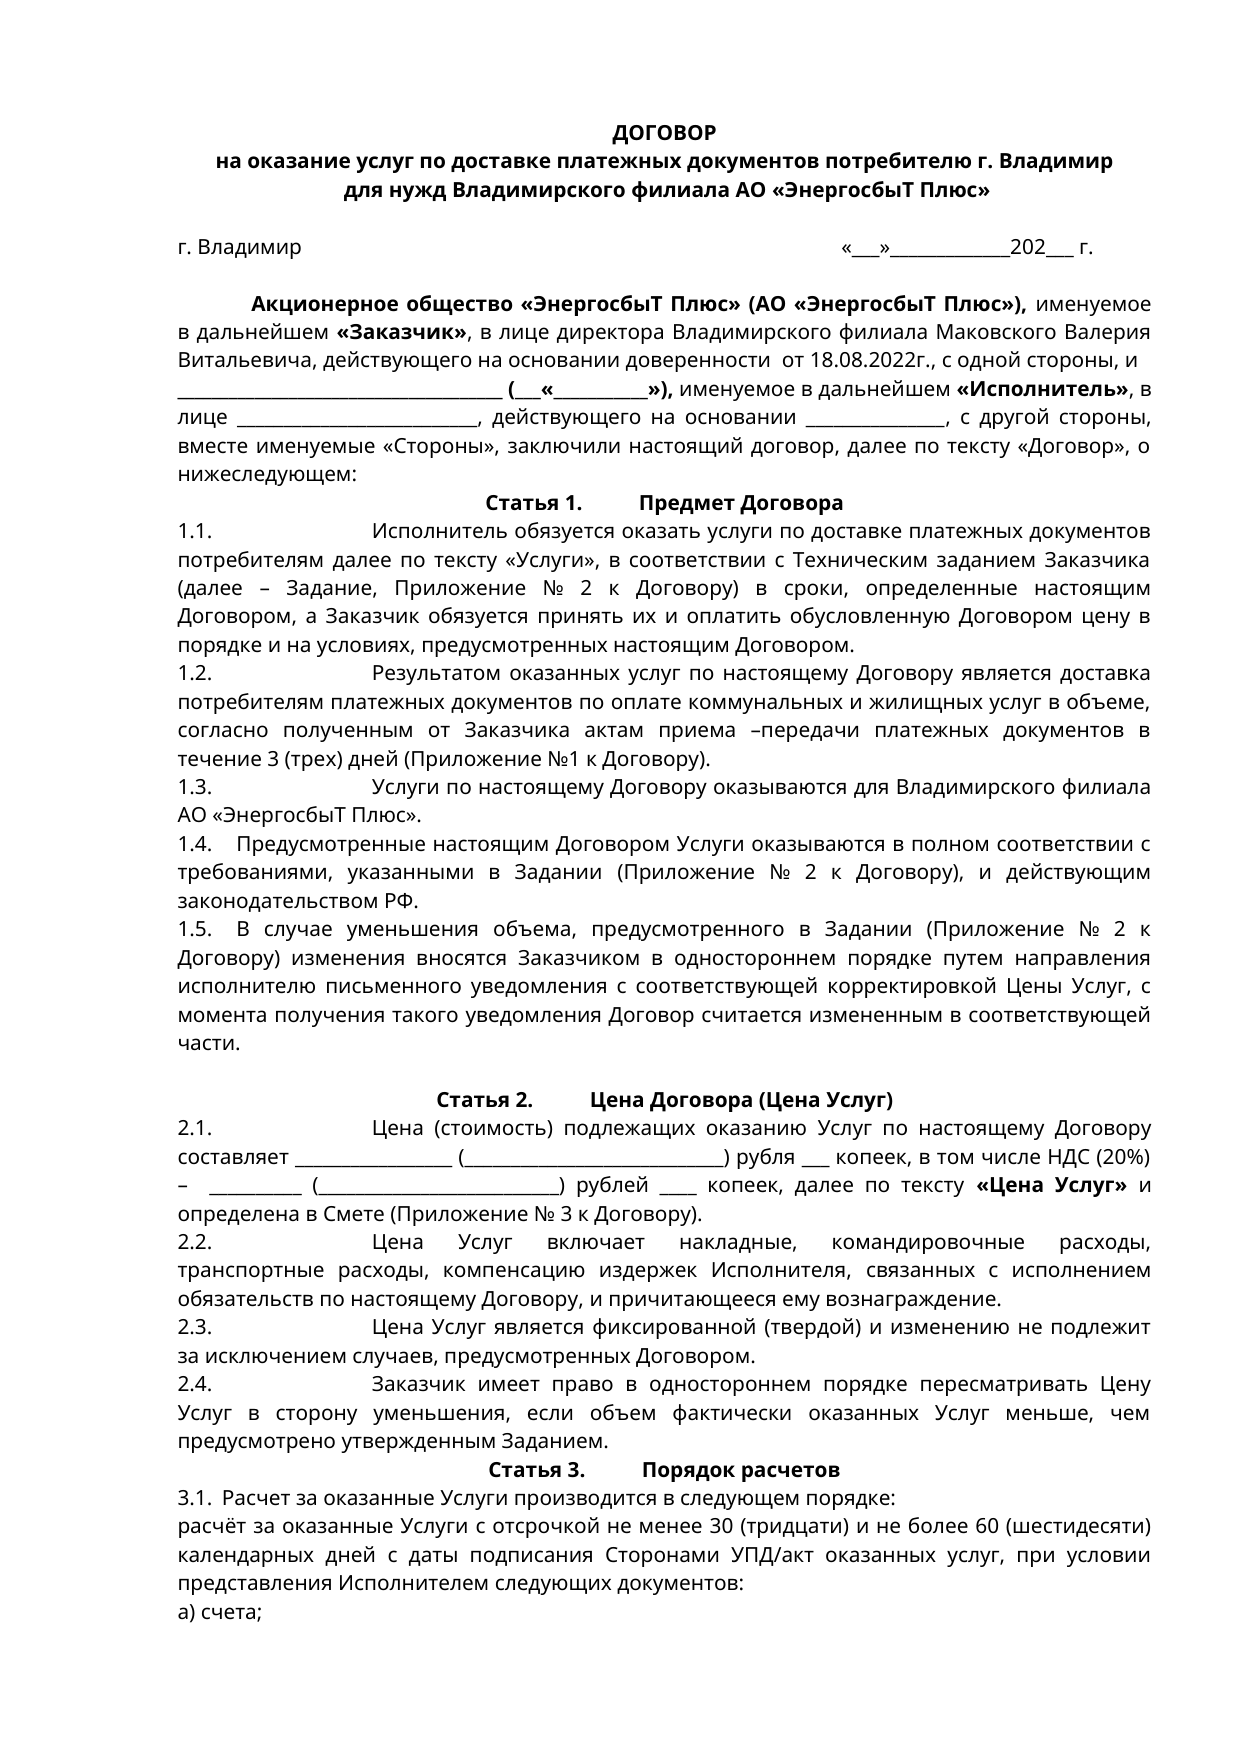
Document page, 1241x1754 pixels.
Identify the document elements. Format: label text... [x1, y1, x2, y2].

list Исполнитель обязуется оказать услуги по доставке платежных документов потребителям далее по тексту «Услуги», в соответствии с Техническим заданием Заказчика (далее – Задание, Приложение № 2 к Договору) в сроки, определенные настоящим Договором, а Заказчик обязуется принять их и оплатить обусловленную Договором цену в порядке и на условиях, предусмотренных настоящим Договором. [177, 516, 1152, 658]
list Цена Услуг включает накладные, командировочные расходы, транспортные расходы, компенсацию издержек Исполнителя, связанных с исполнением обязательств по настоящему Договору, и причитающееся ему вознаграждение. [177, 1227, 1152, 1312]
list Предусмотренные настоящим Договором Услуги оказываются в полном соответствии с требованиями, указанными в Задании (Приложение № 2 к Договору), и действующим законодательством РФ. [177, 829, 1152, 914]
subtitle Порядок расчетов [177, 1455, 1152, 1483]
list Цена (стоимость) подлежащих оказанию Услуг по настоящему Договору составляет _________________ (____________________________) рубля ___ копеек, в том числе НДС (20%) – __________ (__________________________) рублей ____ копеек, далее по тексту «Цена Услуг» и определена в Смете (Приложение № 3 к Договору). [177, 1113, 1152, 1227]
list Расчет за оказанные Услуги производится в следующем порядке: [177, 1483, 1152, 1512]
list а) счета; [177, 1597, 1152, 1625]
text ______________________________________ (___«___________»), именуемое в дальнейшем «Исполнитель», в лице __________________________, действующего на основании _______________, с другой стороны, вместе именуемые «Стороны», заключили настоящий договор, далее по тексту «Договор», о нижеследующем: [177, 374, 1152, 488]
text г. Владимир «___»_____________202___ г. [177, 232, 1152, 260]
list расчёт за оказанные Услуги с отсрочкой не менее 30 (тридцати) и не более 60 (шестидесяти) календарных дней с даты подписания Сторонами УПД/акт оказанных услуг, при условии представления Исполнителем следующих документов: [177, 1512, 1152, 1597]
list Заказчик имеет право в одностороннем порядке пересматривать Цену Услуг в сторону уменьшения, если объем фактически оказанных Услуг меньше, чем предусмотрено утвержденным Заданием. [177, 1369, 1152, 1455]
text на оказание услуг по доставке платежных документов потребителю г. Владимир [177, 147, 1152, 175]
list Результатом оказанных услуг по настоящему Договору является доставка потребителям платежных документов по оплате коммунальных и жилищных услуг в объеме, согласно полученным от Заказчика актам приема –передачи платежных документов в течение 3 (трех) дней (Приложение №1 к Договору). [177, 658, 1152, 772]
list В случае уменьшения объема, предусмотренного в Задании (Приложение № 2 к Договору) изменения вносятся Заказчиком в одностороннем порядке путем направления исполнителю письменного уведомления с соответствующей корректировкой Цены Услуг, с момента получения такого уведомления Договор считается измененным в соответствующей части. [177, 914, 1152, 1057]
subtitle Предмет Договора [177, 488, 1152, 516]
list Услуги по настоящему Договору оказываются для Владимирского филиала АО «ЭнергосбыТ Плюс». [177, 772, 1152, 829]
list Цена Услуг является фиксированной (твердой) и изменению не подлежит за исключением случаев, предусмотренных Договором. [177, 1312, 1152, 1369]
subtitle Цена Договора (Цена Услуг) [177, 1085, 1152, 1113]
text ДОГОВОР [177, 118, 1152, 147]
text для нужд Владимирского филиала АО «ЭнергосбыТ Плюс» [177, 175, 1152, 203]
text Акционерное общество «ЭнергосбыТ Плюс» (АО «ЭнергосбыТ Плюс»), именуемое в дальнейшем «Заказчик», в лице директора Владимирского филиала Маковского Валерия Витальевича, действующего на основании доверенности от 18.08.2022г., с одной стороны, и [177, 289, 1152, 374]
